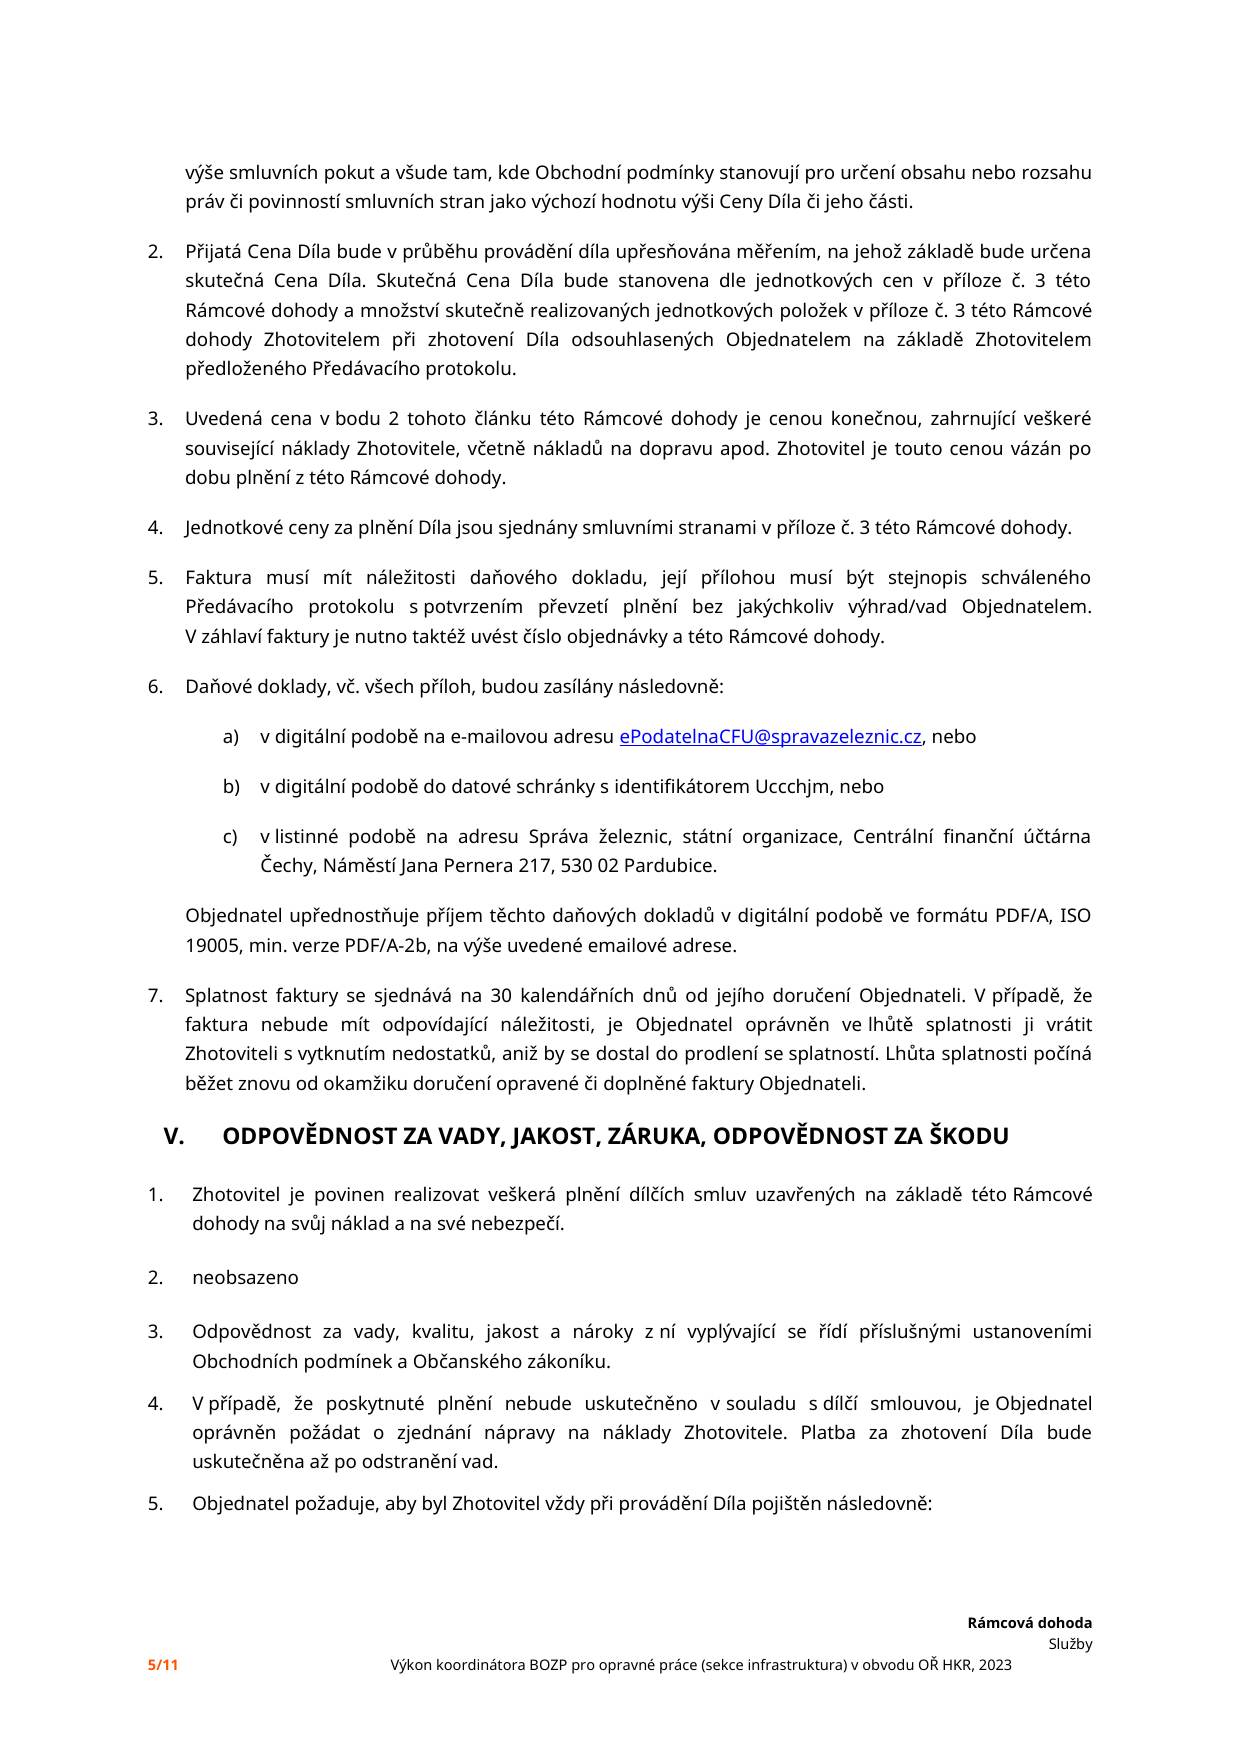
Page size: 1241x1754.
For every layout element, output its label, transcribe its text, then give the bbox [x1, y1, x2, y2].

list Objednatel požaduje, aby byl Zhotovitel vždy při provádění Díla pojištěn následovně: [148, 1490, 1093, 1516]
list Uvedená cena v bodu 2 tohoto článku této Rámcové dohody je cenou konečnou, zahrnující veškeré související náklady Zhotovitele, včetně nákladů na dopravu apod. Zhotovitel je touto cenou vázán po dobu plnění z této Rámcové dohody. [148, 406, 1093, 490]
list Přijatá Cena Díla bude v průběhu provádění díla upřesňována měřením, na jehož základě bude určena skutečná Cena Díla. Skutečná Cena Díla bude stanovena dle jednotkových cen v příloze č. 3 této Rámcové dohody a množství skutečně realizovaných jednotkových položek v příloze č. 3 této Rámcové dohody Zhotovitelem při zhotovení Díla odsouhlasených Objednatelem na základě Zhotovitelem předloženého Předávacího protokolu. [148, 238, 1093, 381]
list v digitální podobě do datové schránky s identifikátorem Uccchjm, nebo [223, 773, 1093, 799]
list v listinné podobě na adresu Správa železnic, státní organizace, Centrální finanční účtárna Čechy, Náměstí Jana Pernera 217, 530 02 Pardubice. [223, 823, 1093, 878]
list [148, 159, 1093, 214]
list Daňové doklady, vč. všech příloh, budou zasílány následovně: [148, 673, 1093, 698]
list Splatnost faktury se sjednává na 30 kalendářních dnů od jejího doručení Objednateli. V případě, že faktura nebude mít odpovídající náležitosti, je Objednatel oprávněn ve lhůtě splatnosti ji vrátit Zhotoviteli s vytknutím nedostatků, aniž by se dostal do prodlení se splatností. Lhůta splatnosti počíná běžet znovu od okamžiku doručení opravené či doplněné faktury Objednateli. [148, 982, 1093, 1095]
list ODPOVĚDNOST ZA VADY, JAKOST, ZÁRUKA, ODPOVĚDNOST ZA ŠKODU [185, 1120, 1093, 1151]
list neobsazeno [148, 1264, 1093, 1290]
list Objednatel upřednostňuje příjem těchto daňových dokladů v digitální podobě ve formátu PDF/A, ISO 19005, min. verze PDF/A-2b, na výše uvedené emailové adrese. [185, 903, 1093, 957]
list Jednotkové ceny za plnění Díla jsou sjednány smluvními stranami v příloze č. 3 této Rámcové dohody. [148, 514, 1093, 540]
list Zhotovitel je povinen realizovat veškerá plnění dílčích smluv uzavřených na základě této Rámcové dohody na svůj náklad a na své nebezpečí. [148, 1181, 1093, 1236]
list Faktura musí mít náležitosti daňového dokladu, její přílohou musí být stejnopis schváleného Předávacího protokolu s potvrzením převzetí plnění bez jakýchkoliv výhrad/vad Objednatelem. V záhlaví faktury je nutno taktéž uvést číslo objednávky a této Rámcové dohody. [148, 564, 1093, 648]
list v digitální podobě na e-mailovou adresu ePodatelnaCFU@spravazeleznic.cz, nebo [223, 723, 1093, 749]
list V případě, že poskytnuté plnění nebude uskutečněno v souladu s dílčí smlouvou, je Objednatel oprávněn požádat o zjednání nápravy na náklady Zhotovitele. Platba za zhotovení Díla bude uskutečněna až po odstranění vad. [148, 1390, 1093, 1474]
list Odpovědnost za vady, kvalitu, jakost a nároky z ní vyplývající se řídí příslušnými ustanoveními Obchodních podmínek a Občanského zákoníku. [148, 1319, 1093, 1373]
